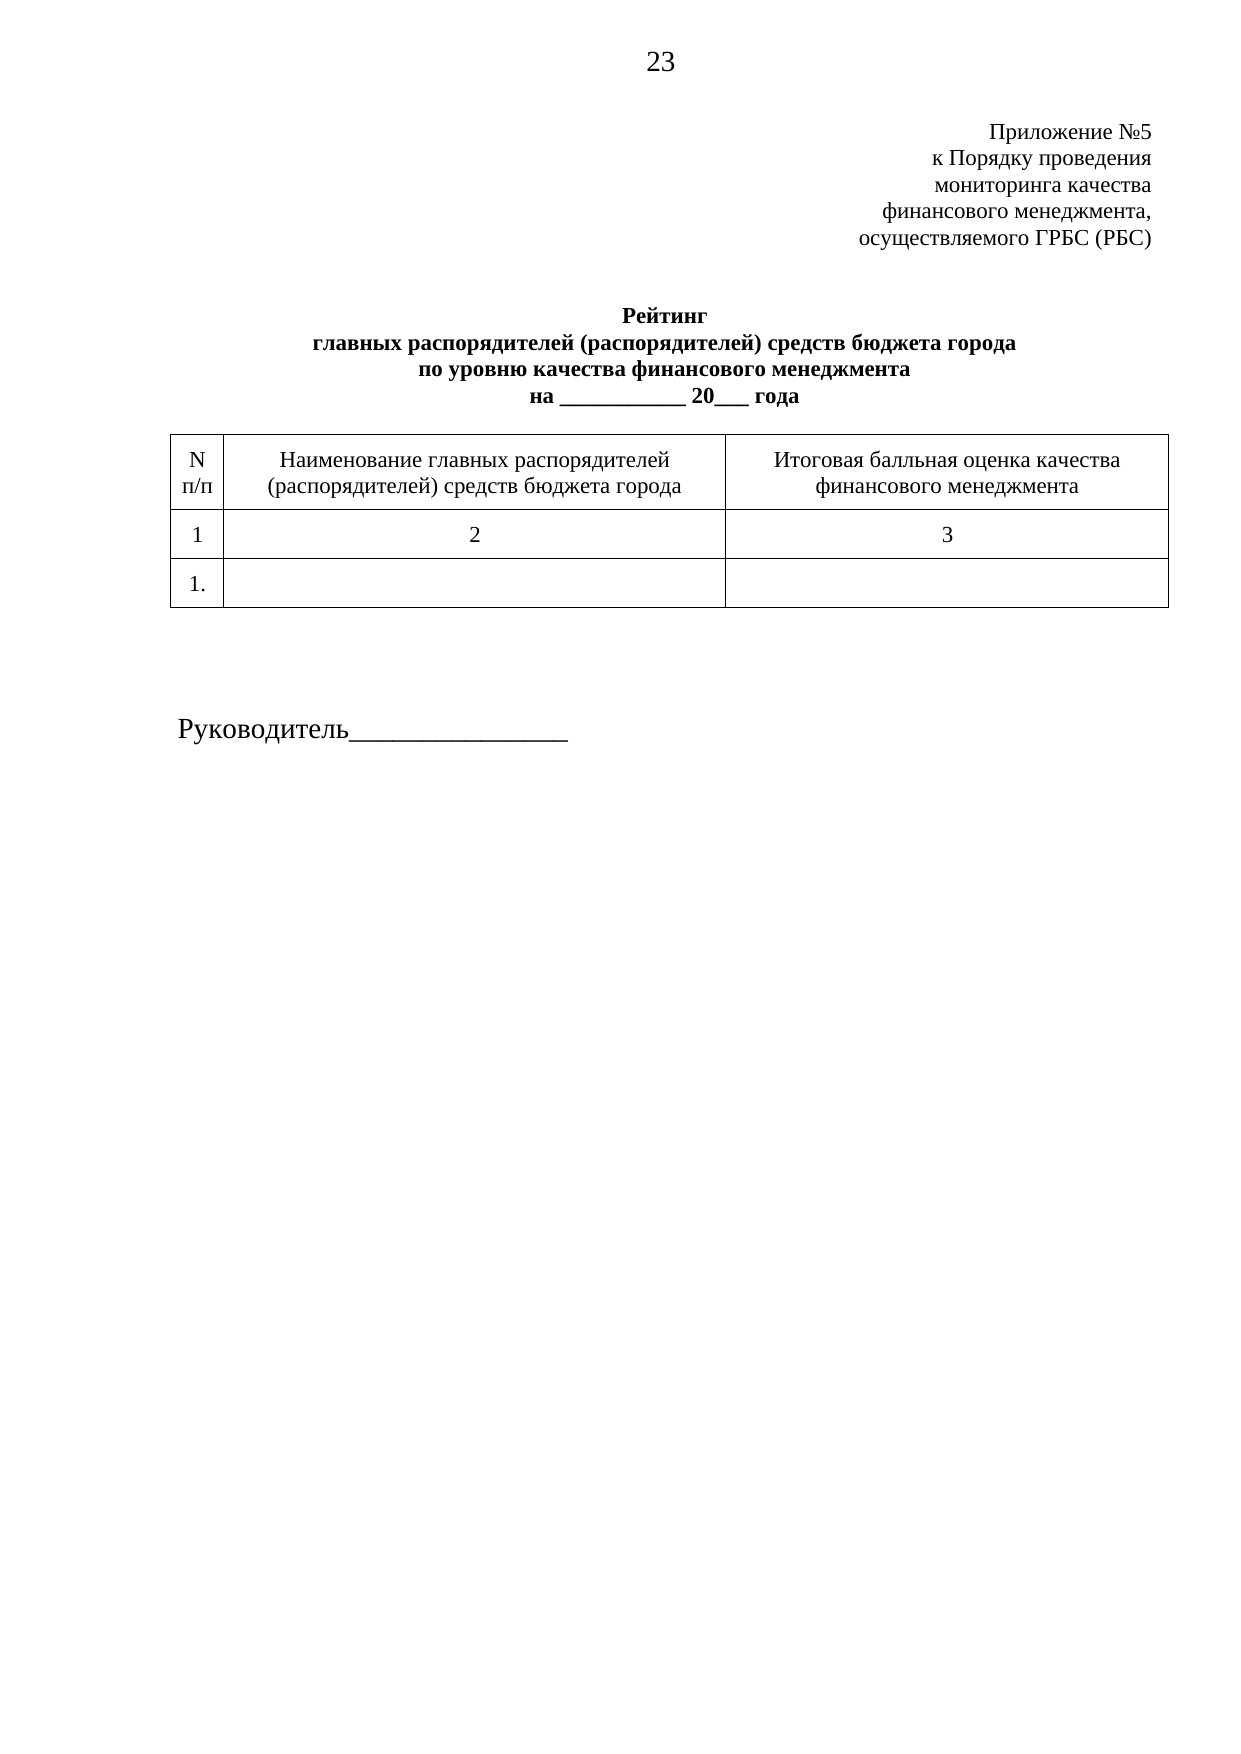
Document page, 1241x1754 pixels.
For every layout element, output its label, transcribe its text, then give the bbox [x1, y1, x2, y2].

text осуществляемого ГРБС (РБС) [177, 223, 1152, 250]
text Приложение №5 [177, 118, 1152, 144]
table_header Наименование главных распорядителей (распорядителей) средств бюджета города [224, 435, 725, 509]
text к Порядку проведения [177, 144, 1152, 171]
title на ___________ 20___ года [177, 382, 1152, 408]
title по уровню качества финансового менеджмента [177, 355, 1152, 382]
table_header Итоговая балльная оценка качества финансового менеджмента [726, 435, 1168, 509]
title Рейтинг [177, 303, 1152, 329]
table_header N п/п [171, 435, 223, 509]
table_cell 2 [224, 510, 725, 558]
text мониторинга качества [177, 171, 1152, 197]
table_cell [224, 559, 725, 607]
table_cell 1 [171, 510, 223, 558]
table_cell 1. [171, 559, 223, 607]
text Руководитель_______________ [177, 711, 1152, 745]
table_cell [726, 559, 1168, 607]
title главных распорядителей (распорядителей) средств бюджета города [177, 329, 1152, 355]
text финансового менеджмента, [177, 197, 1152, 223]
table_cell 3 [726, 510, 1168, 558]
